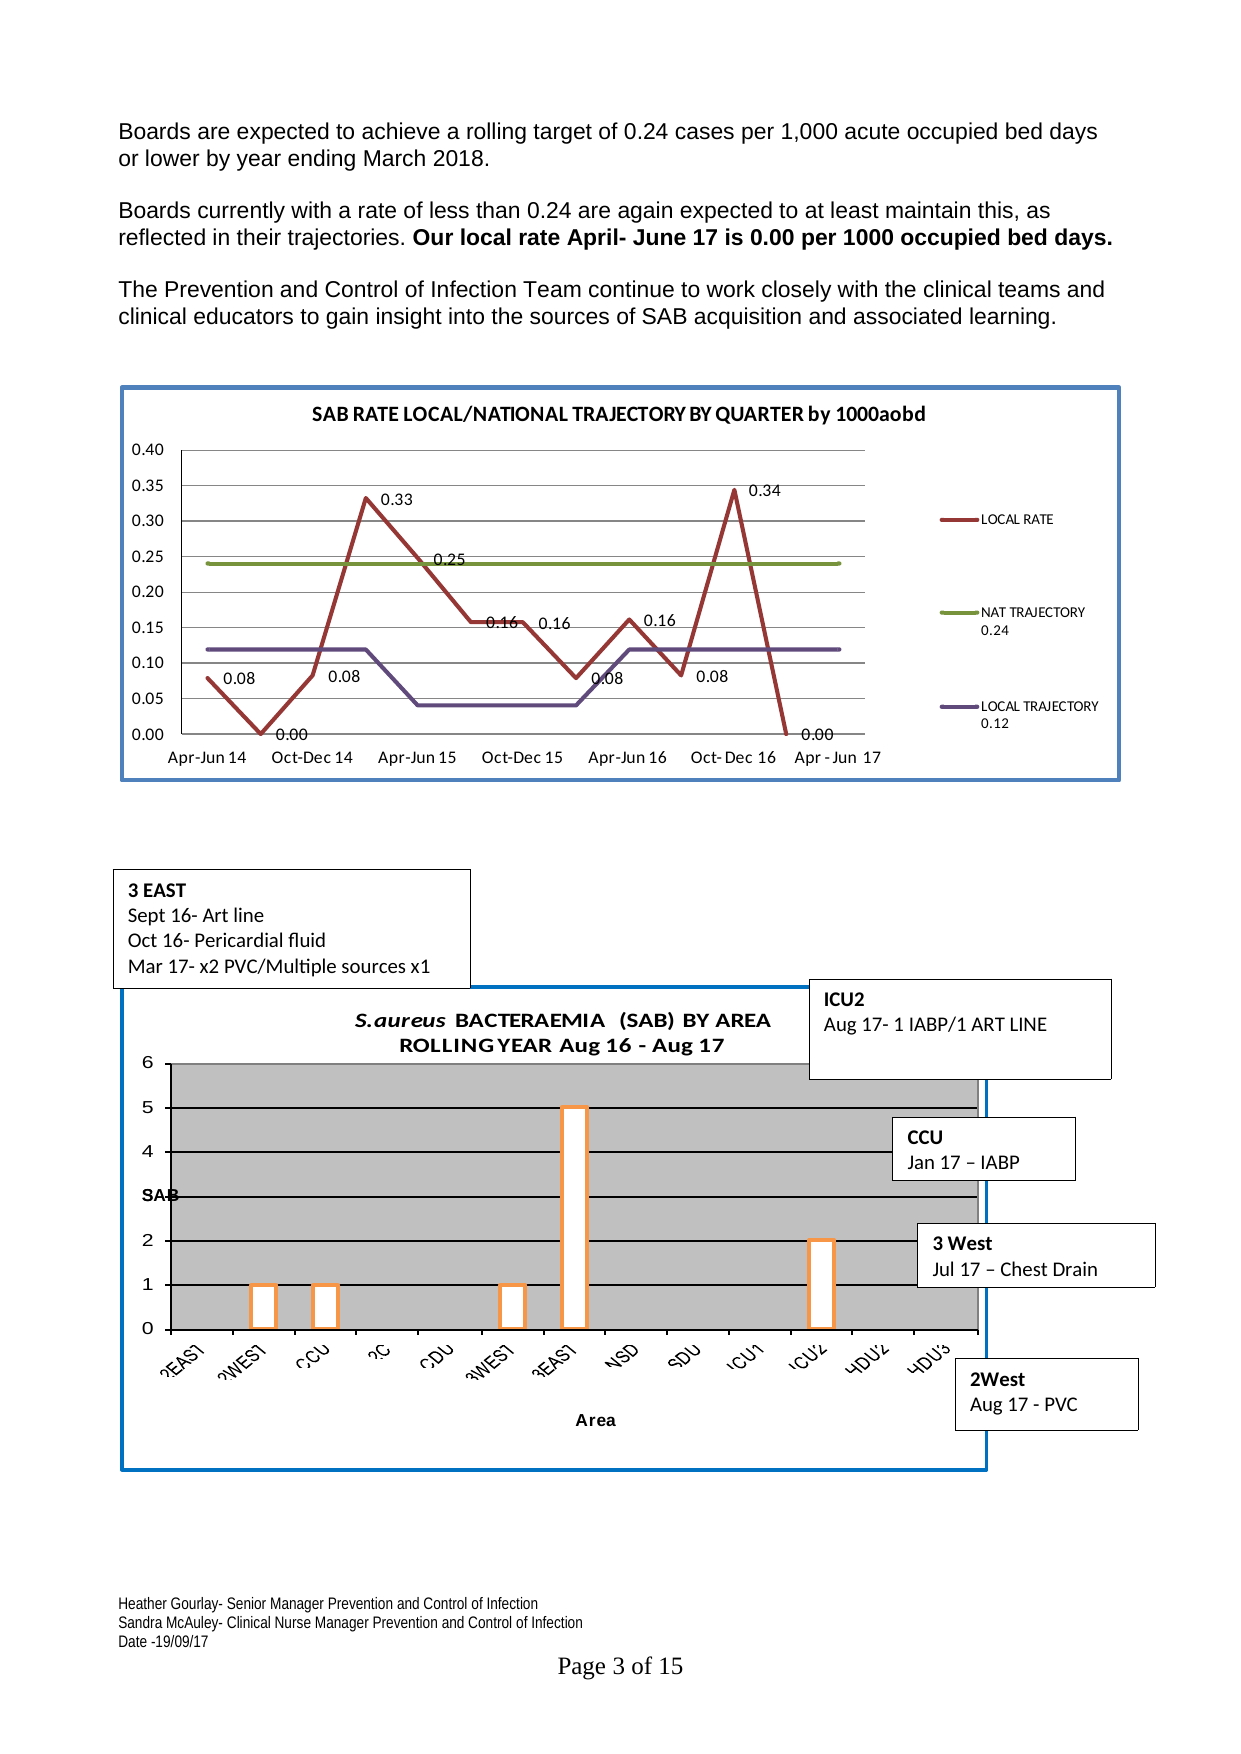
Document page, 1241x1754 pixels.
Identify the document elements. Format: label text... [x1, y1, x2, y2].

text Boards currently with a rate of less than 0.24 are again expected to at least maintain this, as reflected in their trajectories. Our local rate April- June 17 is 0.00 per 1000 occupied bed days. [118, 197, 1122, 250]
text Boards are expected to achieve a rolling target of 0.24 cases per 1,000 acute occupied bed days or lower by year ending March 2018. [118, 118, 1122, 171]
text The Prevention and Control of Infection Team continue to work closely with the clinical teams and clinical educators to gain insight into the sources of SAB acquisition and associated learning. [118, 276, 1122, 329]
